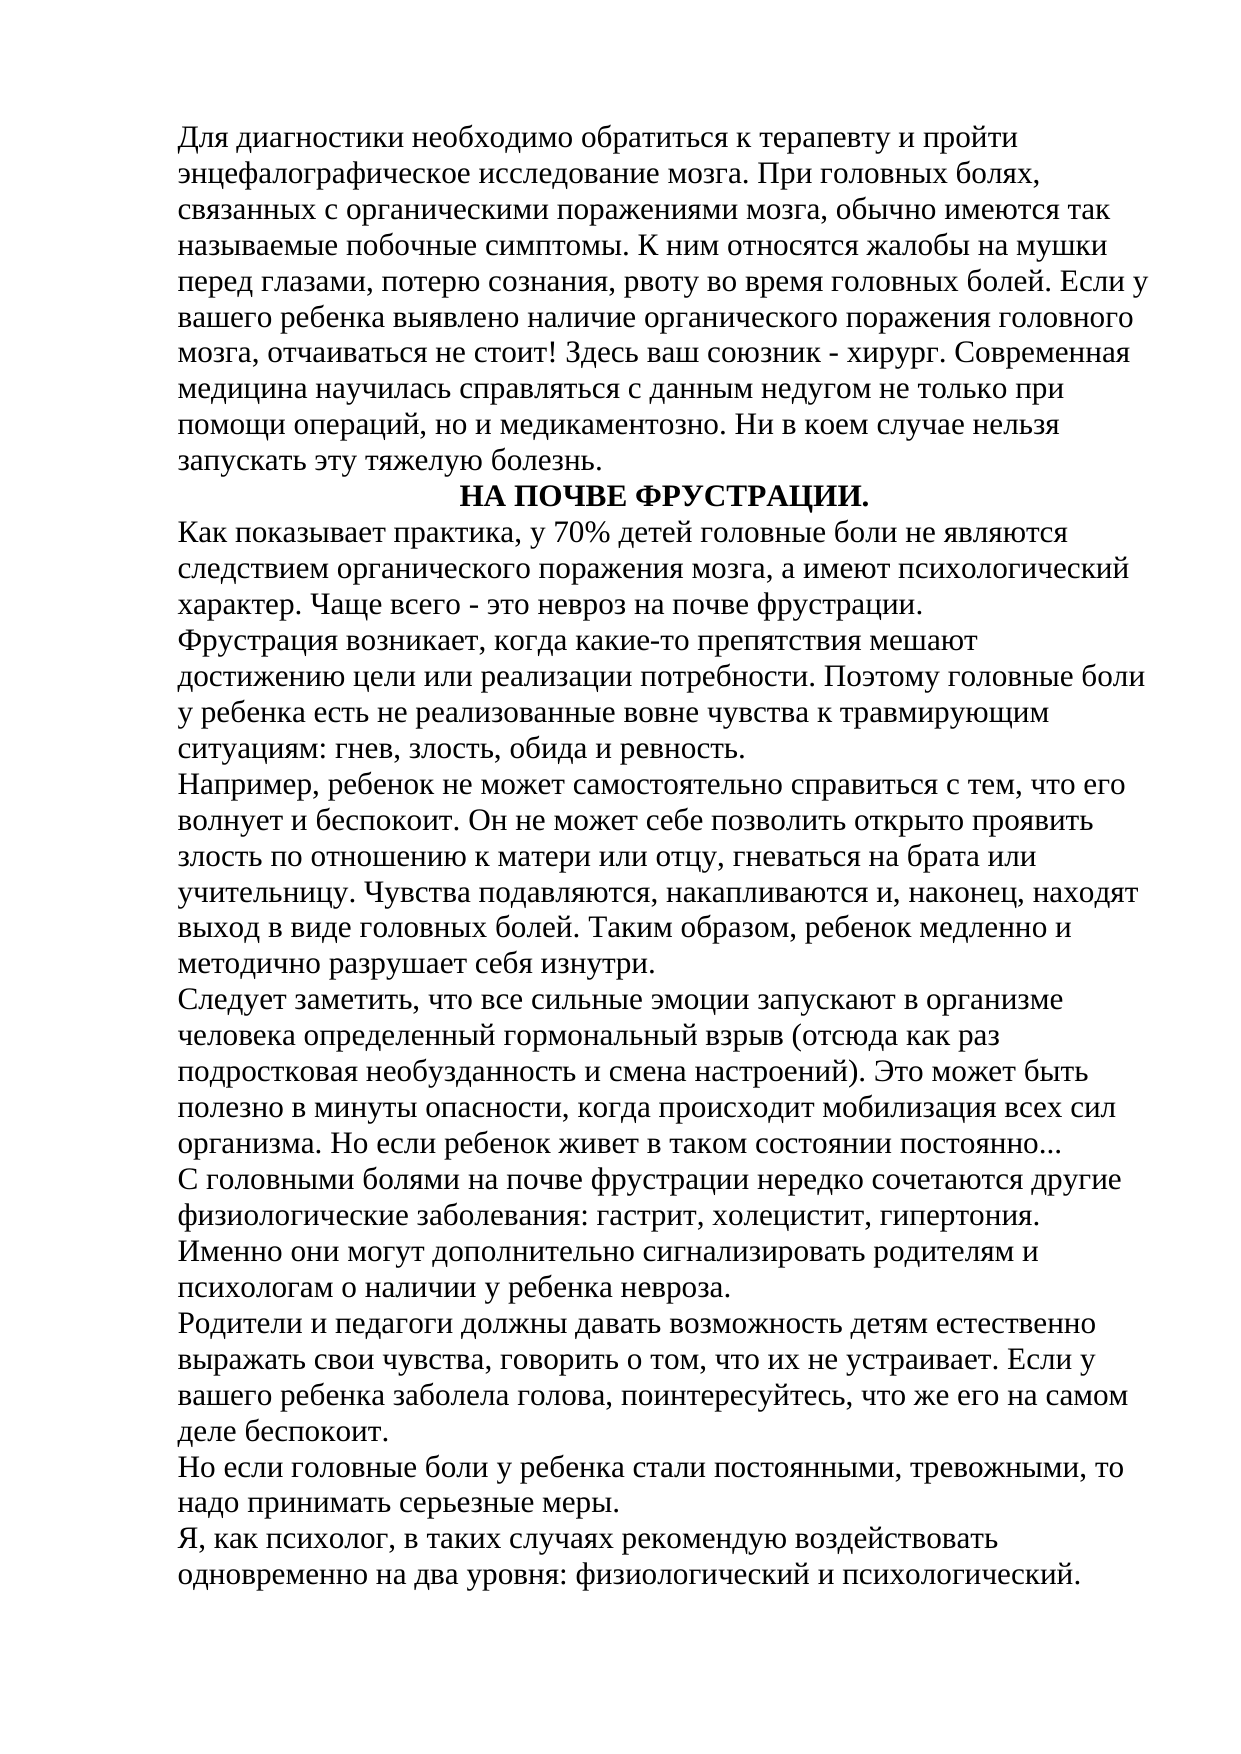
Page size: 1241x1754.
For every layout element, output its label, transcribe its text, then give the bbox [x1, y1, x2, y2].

text Следует заметить, что все сильные эмоции запускают в организме человека определенный гормональный взрыв (отсюда как раз подростковая необузданность и смена настроений). Это может быть полезно в минуты опасности, когда происходит мобилизация всех сил организма. Но если ребенок живет в таком состоянии постоянно... [177, 981, 1152, 1160]
text Я, как психолог, в таких случаях рекомендую воздействовать одновременно на два уровня: физиологический и психологический. [177, 1520, 1152, 1592]
text С головными болями на почве фрустрации нередко сочетаются другие физиологические заболевания: гастрит, холецистит, гипертония. Именно они могут дополнительно сигнализировать родителям и психологам о наличии у ребенка невроза. [177, 1160, 1152, 1304]
text Фрустрация возникает, когда какие-то препятствия мешают достижению цели или реализации потребности. Поэтому головные боли у ребенка есть не реализованные вовне чувства к травмирующим ситуациям: гнев, злость, обида и ревность. [177, 621, 1152, 765]
text Но если головные боли у ребенка стали постоянными, тревожными, то надо принимать серьезные меры. [177, 1448, 1152, 1520]
text Как показывает практика, у 70% детей головные боли не являются следствием органического поражения мозга, а имеют психологический характер. Чаще всего - это невроз на почве фрустрации. [177, 513, 1152, 621]
text Родители и педагоги должны давать возможность детям естественно выражать свои чувства, говорить о том, что их не устраивает. Если у вашего ребенка заболела голова, поинтересуйтесь, что же его на самом деле беспокоит. [177, 1304, 1152, 1448]
text Например, ребенок не может самостоятельно справиться с тем, что его волнует и беспокоит. Он не может себе позволить открыто проявить злость по отношению к матери или отцу, гневаться на брата или учительницу. Чувства подавляются, накапливаются и, наконец, находят выход в виде головных болей. Таким образом, ребенок медленно и методично разрушает себя изнутри. [177, 765, 1152, 981]
text Для диагностики необходимо обратиться к терапевту и пройти энцефалографическое исследование мозга. При головных болях, связанных с органическими поражениями мозга, обычно имеются так называемые побочные симптомы. К ним относятся жалобы на мушки перед глазами, потерю сознания, рвоту во время головных болей. Если у вашего ребенка выявлено наличие органического поражения головного мозга, отчаиваться не стоит! Здесь ваш союзник - хирург. Современная медицина научилась справляться с данным недугом не только при помощи операций, но и медикаментозно. Ни в коем случае нельзя запускать эту тяжелую болезнь. [177, 118, 1152, 477]
text НА ПОЧВЕ ФРУСТРАЦИИ. [177, 477, 1152, 513]
